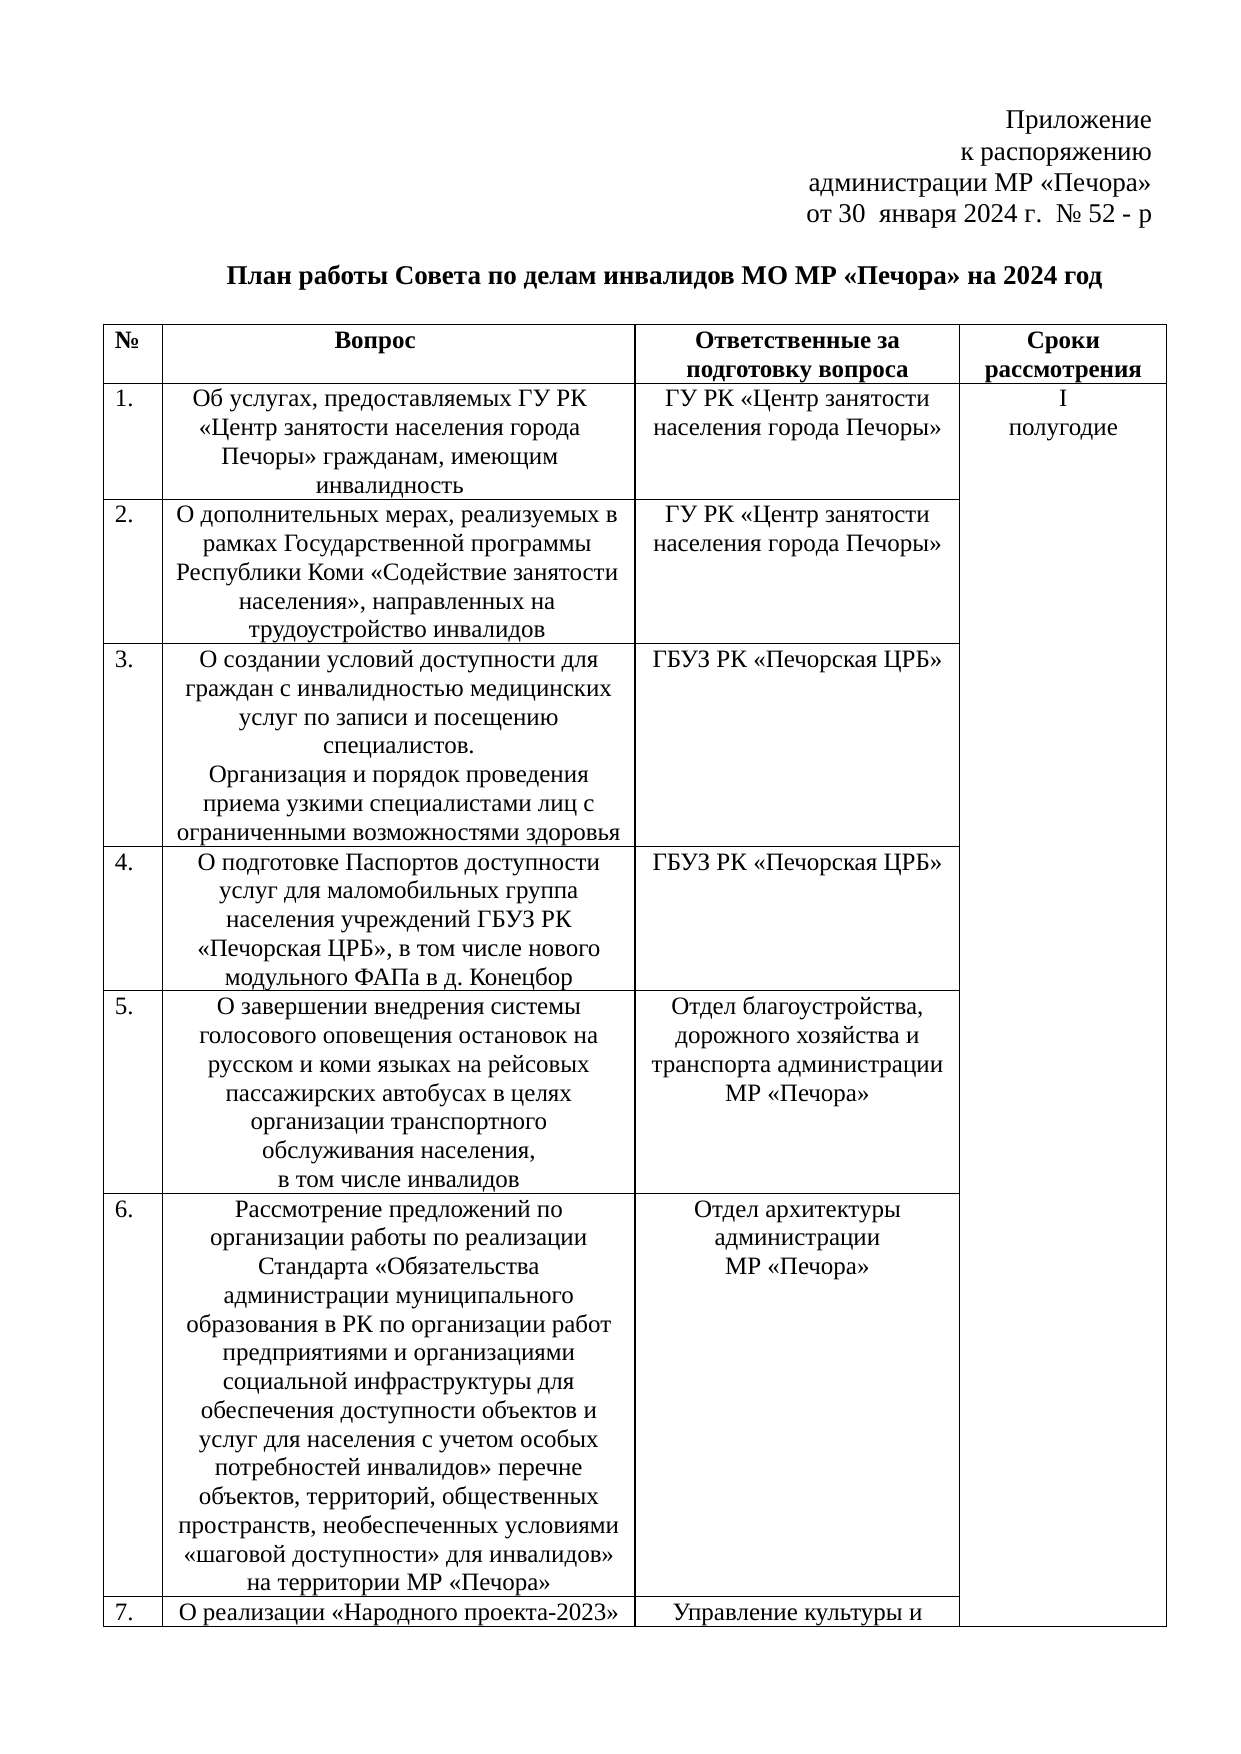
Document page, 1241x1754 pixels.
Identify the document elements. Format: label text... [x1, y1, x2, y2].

table_cell ГУ РК «Центр занятости населения города Печоры» [636, 500, 959, 643]
table_cell Об услугах, предоставляемых ГУ РК «Центр занятости населения города Печоры» гражданам, имеющим инвалидность [163, 384, 634, 498]
table_cell Рассмотрение предложений по организации работы по реализации Стандарта «Обязательства администрации муниципального образования в РК по организации работ предприятиями и организациями социальной инфраструктуры для обеспечения доступности объектов и услуг для населения с учетом особых потребностей инвалидов» перечне объектов, территорий, общественных пространств, необеспеченных условиями «шаговой доступности» для инвалидов» на территории МР «Печора» [163, 1194, 634, 1596]
text План работы Совета по делам инвалидов МО МР «Печора» на 2024 год [177, 259, 1152, 290]
table_header Вопрос [163, 325, 634, 382]
table_cell О создании условий доступности для граждан с инвалидностью медицинских услуг по записи и посещению специалистов. Организация и порядок проведения приема узкими специалистами лиц с ограниченными возможностями здоровья [163, 644, 634, 846]
table_cell ГУ РК «Центр занятости населения города Печоры» [636, 384, 959, 498]
table_cell [104, 384, 162, 498]
table_cell О подготовке Паспортов доступности услуг для маломобильных группа населения учреждений ГБУЗ РК «Печорская ЦРБ», в том числе нового модульного ФАПа в д. Конецбор [163, 847, 634, 990]
table_cell Отдел благоустройства, дорожного хозяйства и транспорта администрации МР «Печора» [636, 991, 959, 1193]
table_cell [104, 644, 162, 846]
table_cell ГБУЗ РК «Печорская ЦРБ» [636, 644, 959, 846]
table_cell [104, 1597, 162, 1626]
table_header Ответственные за подготовку вопроса [636, 325, 959, 382]
text от 30 января 2024 г. № 52 - р [177, 197, 1152, 228]
table_cell О дополнительных мерах, реализуемых в рамках Государственной программы Республики Коми «Содействие занятости населения», направленных на трудоустройство инвалидов [163, 500, 634, 643]
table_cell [636, 1597, 959, 1626]
table_cell [104, 991, 162, 1193]
table_cell ГБУЗ РК «Печорская ЦРБ» [636, 847, 959, 990]
table_cell [104, 500, 162, 643]
table_cell I полугодие [960, 384, 1166, 1626]
text администрации МР «Печора» [177, 166, 1152, 197]
table_cell О завершении внедрения системы голосового оповещения остановок на русском и коми языках на рейсовых пассажирских автобусах в целях организации транспортного обслуживания населения, в том числе инвалидов [163, 991, 634, 1193]
table_header Сроки рассмотрения [960, 325, 1166, 382]
table_header № [104, 325, 162, 382]
table_cell [104, 847, 162, 990]
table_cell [163, 1597, 634, 1626]
table_cell [104, 1194, 162, 1596]
text Приложение [177, 103, 1152, 134]
table_cell Отдел архитектуры администрации МР «Печора» [636, 1194, 959, 1596]
text к распоряжению [177, 134, 1152, 166]
